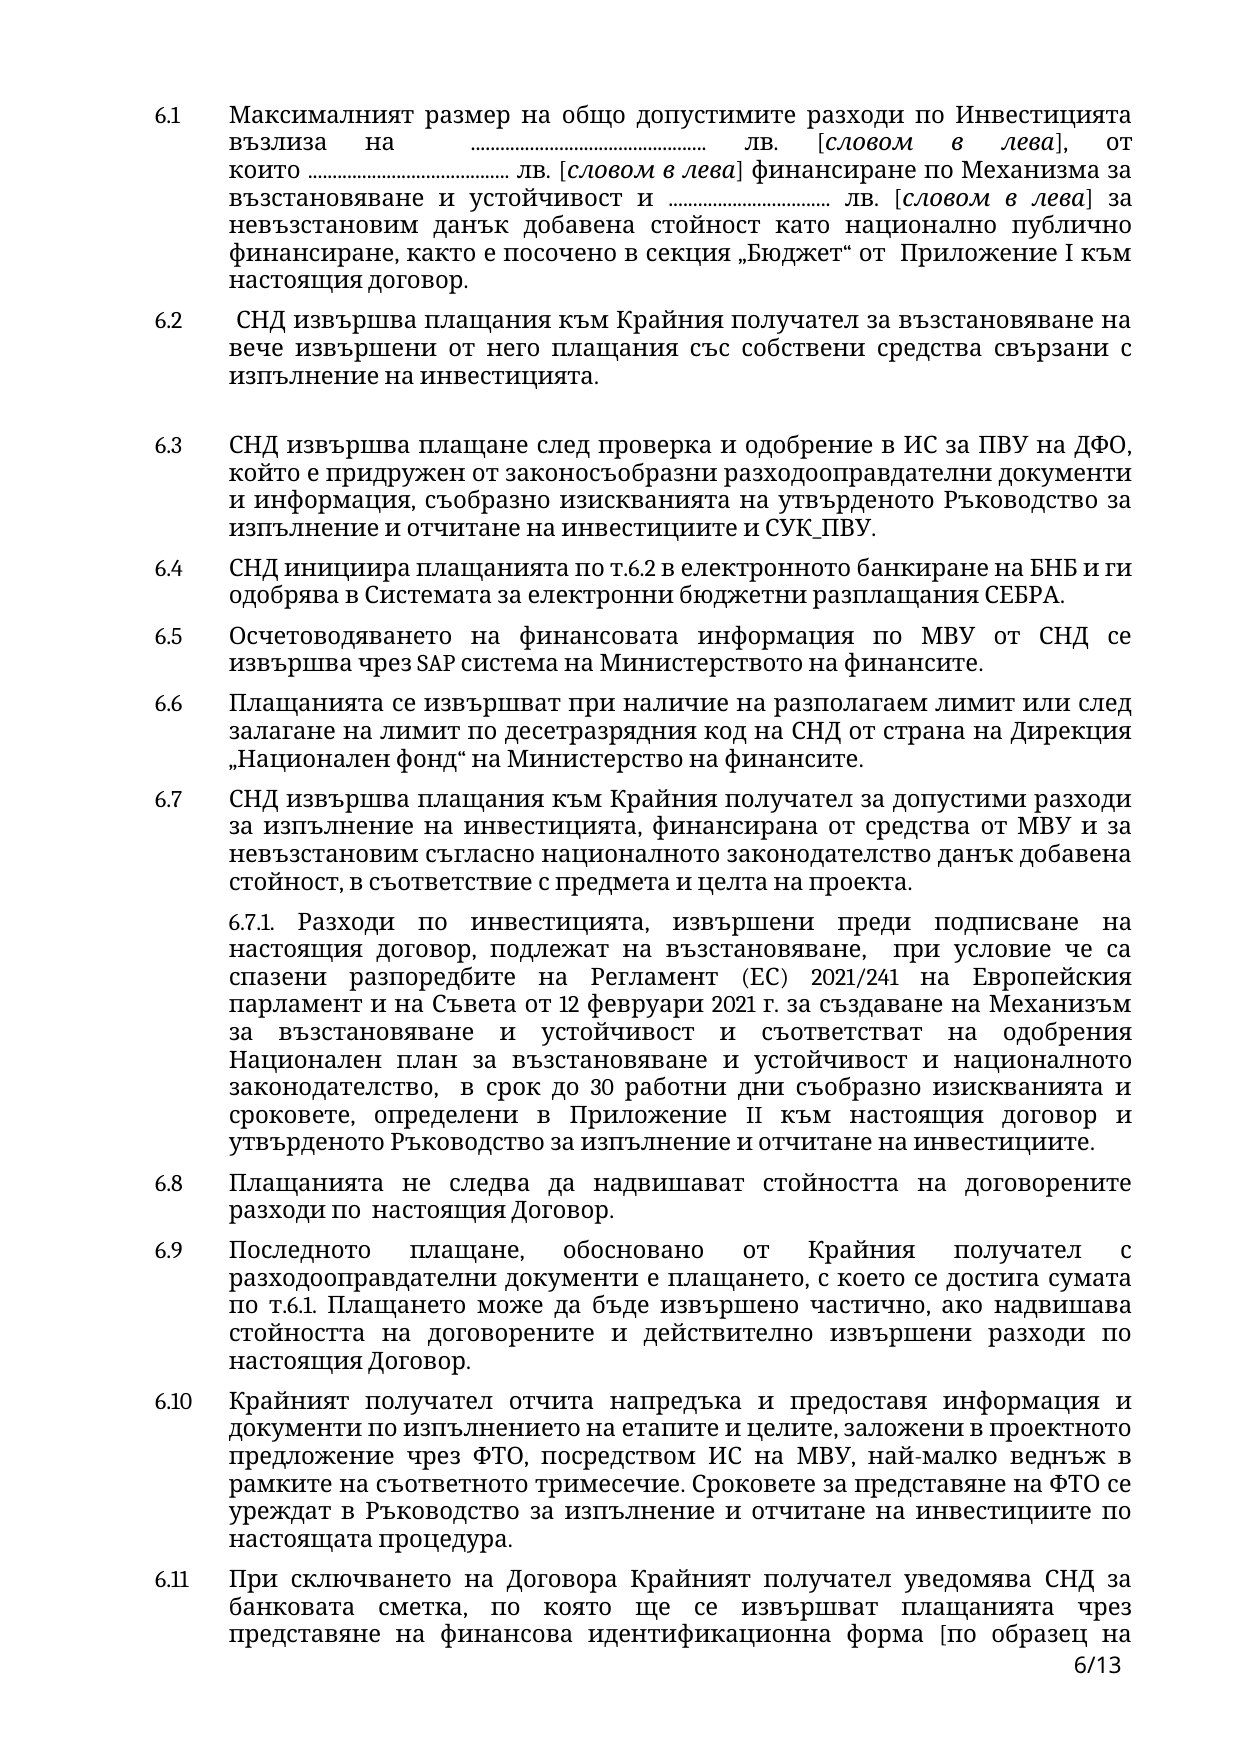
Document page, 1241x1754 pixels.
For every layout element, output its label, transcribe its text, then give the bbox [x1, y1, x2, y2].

table_cell Осчетоводяването на финансовата информация по МВУ от СНД се извършва чрез SAP система на Министерството на финансите. [217, 623, 1144, 690]
table_cell 6.4 [144, 555, 217, 622]
table_cell 6.7 [144, 786, 217, 1169]
table_cell 6.6 [144, 690, 217, 786]
table_cell 6.5 [144, 623, 217, 690]
table_cell СНД извършва плащания към Крайния получател за възстановяване на вече извършени от него плащания със собствени средства свързани с изпълнение на инвестицията. [217, 307, 1144, 432]
table_cell СНД извършва плащания към Крайния получател за допустими разходи за изпълнение на инвестицията, финансирана от средства от МВУ и за невъзстановим съгласно националното законодателство данък добавена стойност, в съответствие с предмета и целта на проекта. 6.7.1. Разходи по инвестицията, извършени преди подписване на настоящия договор, подлежат на възстановяване, при условие че са спазени разпоредбите на Регламент (ЕС) 2021/241 на Европейския парламент и на Съвета от 12 февруари 2021 г. за създаване на Механизъм за възстановяване и устойчивост и съответстват на одобрения Национален план за възстановяване и устойчивост и националното законодателство, в срок до 30 работни дни съобразно изискванията и сроковете, определени в Приложение II към настоящия договор и утвърденото Ръководство за изпълнение и отчитане на инвестициите. [217, 786, 1144, 1169]
table_cell СНД инициира плащанията по т.6.2 в електронното банкиране на БНБ и ги одобрява в Системата за електронни бюджетни разплащания СЕБРА. [217, 555, 1144, 622]
table_cell 6.9 [144, 1237, 217, 1388]
table_cell 6.10 [144, 1388, 217, 1566]
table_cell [217, 1566, 1144, 1648]
table_cell Крайният получател отчита напредъка и предоставя информация и документи по изпълнението на етапите и целите, заложени в проектното предложение чрез ФТО, посредством ИС на МВУ, най-малко веднъж в рамките на съответното тримесечие. Сроковете за представяне на ФТО се уреждат в Ръководство за изпълнение и отчитане на инвестициите по настоящата процедура. [217, 1388, 1144, 1566]
table_cell 6.8 [144, 1169, 217, 1237]
table_header [144, 102, 217, 307]
table_cell Плащанията се извършват при наличие на разполагаем лимит или след залагане на лимит по десетразрядния код на СНД от страна на Дирекция „Национален фонд“ на Министерство на финансите. [217, 690, 1144, 786]
table_cell 6.3 [144, 432, 217, 555]
table_cell 6.11 [144, 1566, 217, 1648]
table_cell [144, 307, 217, 432]
table_cell Плащанията не следва да надвишават стойността на договорените разходи по настоящия Договор. [217, 1169, 1144, 1237]
table_cell СНД извършва плащане след проверка и одобрение в ИС за ПВУ на ДФО, който е придружен от законосъобразни разходооправдателни документи и информация, съобразно изискванията на утвърденото Ръководство за изпълнение и отчитане на инвестициите и СУК_ПВУ. [217, 432, 1144, 555]
table_cell Последното плащане, обосновано от Крайния получател с разходооправдателни документи е плащането, с което се достига сумата по т.6.1. Плащането може да бъде извършено частично, ако надвишава стойността на договорените и действително извършени разходи по настоящия Договор. [217, 1237, 1144, 1388]
table_header Максималният размер на общо допустимите разходи по Инвестицията възлиза на ................................................ лв. [словом в лева], от които ......................................... лв. [словом в лева] финансиране по Механизма за възстановяване и устойчивост и ................................. лв. [словом в лева] за невъзстановим данък добавена стойност като национално публично финансиране, както е посочено в секция „Бюджет“ от Приложение І към настоящия договор. [217, 102, 1144, 307]
